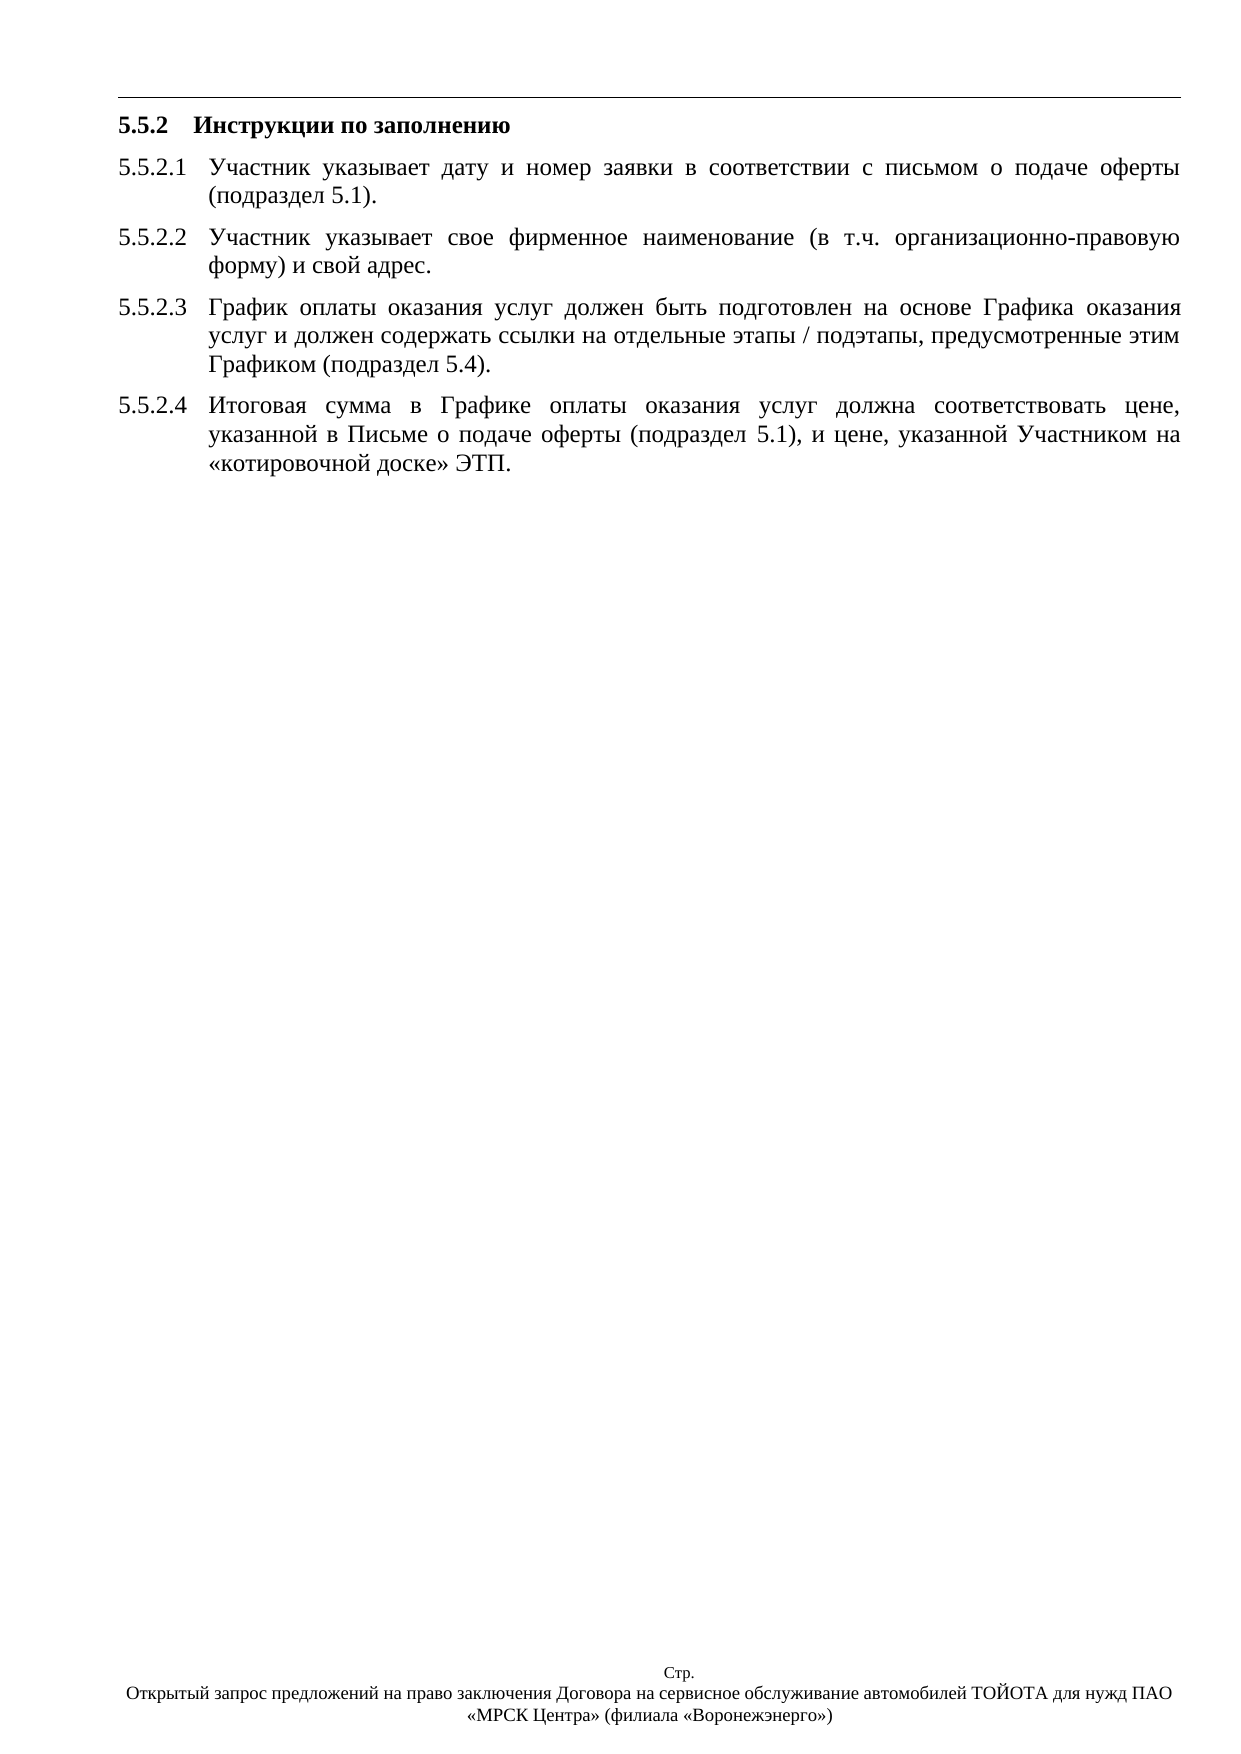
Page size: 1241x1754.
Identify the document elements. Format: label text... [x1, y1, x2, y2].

list Участник указывает свое фирменное наименование (в т.ч. организационно-правовую форму) и свой адрес. [118, 222, 1181, 279]
list Итоговая сумма в Графике оплаты оказания услуг должна соответствовать цене, указанной в Письме о подаче оферты (подраздел 5.1), и цене, указанной Участником на «котировочной доске» ЭТП. [118, 391, 1181, 477]
list График оплаты оказания услуг должен быть подготовлен на основе Графика оказания услуг и должен содержать ссылки на отдельные этапы / подэтапы, предусмотренные этим Графиком (подраздел 5.4). [118, 292, 1181, 378]
subtitle Инструкции по заполнению [118, 111, 1181, 139]
list Участник указывает дату и номер заявки в соответствии с письмом о подаче оферты (подраздел 5.1). [118, 152, 1181, 209]
